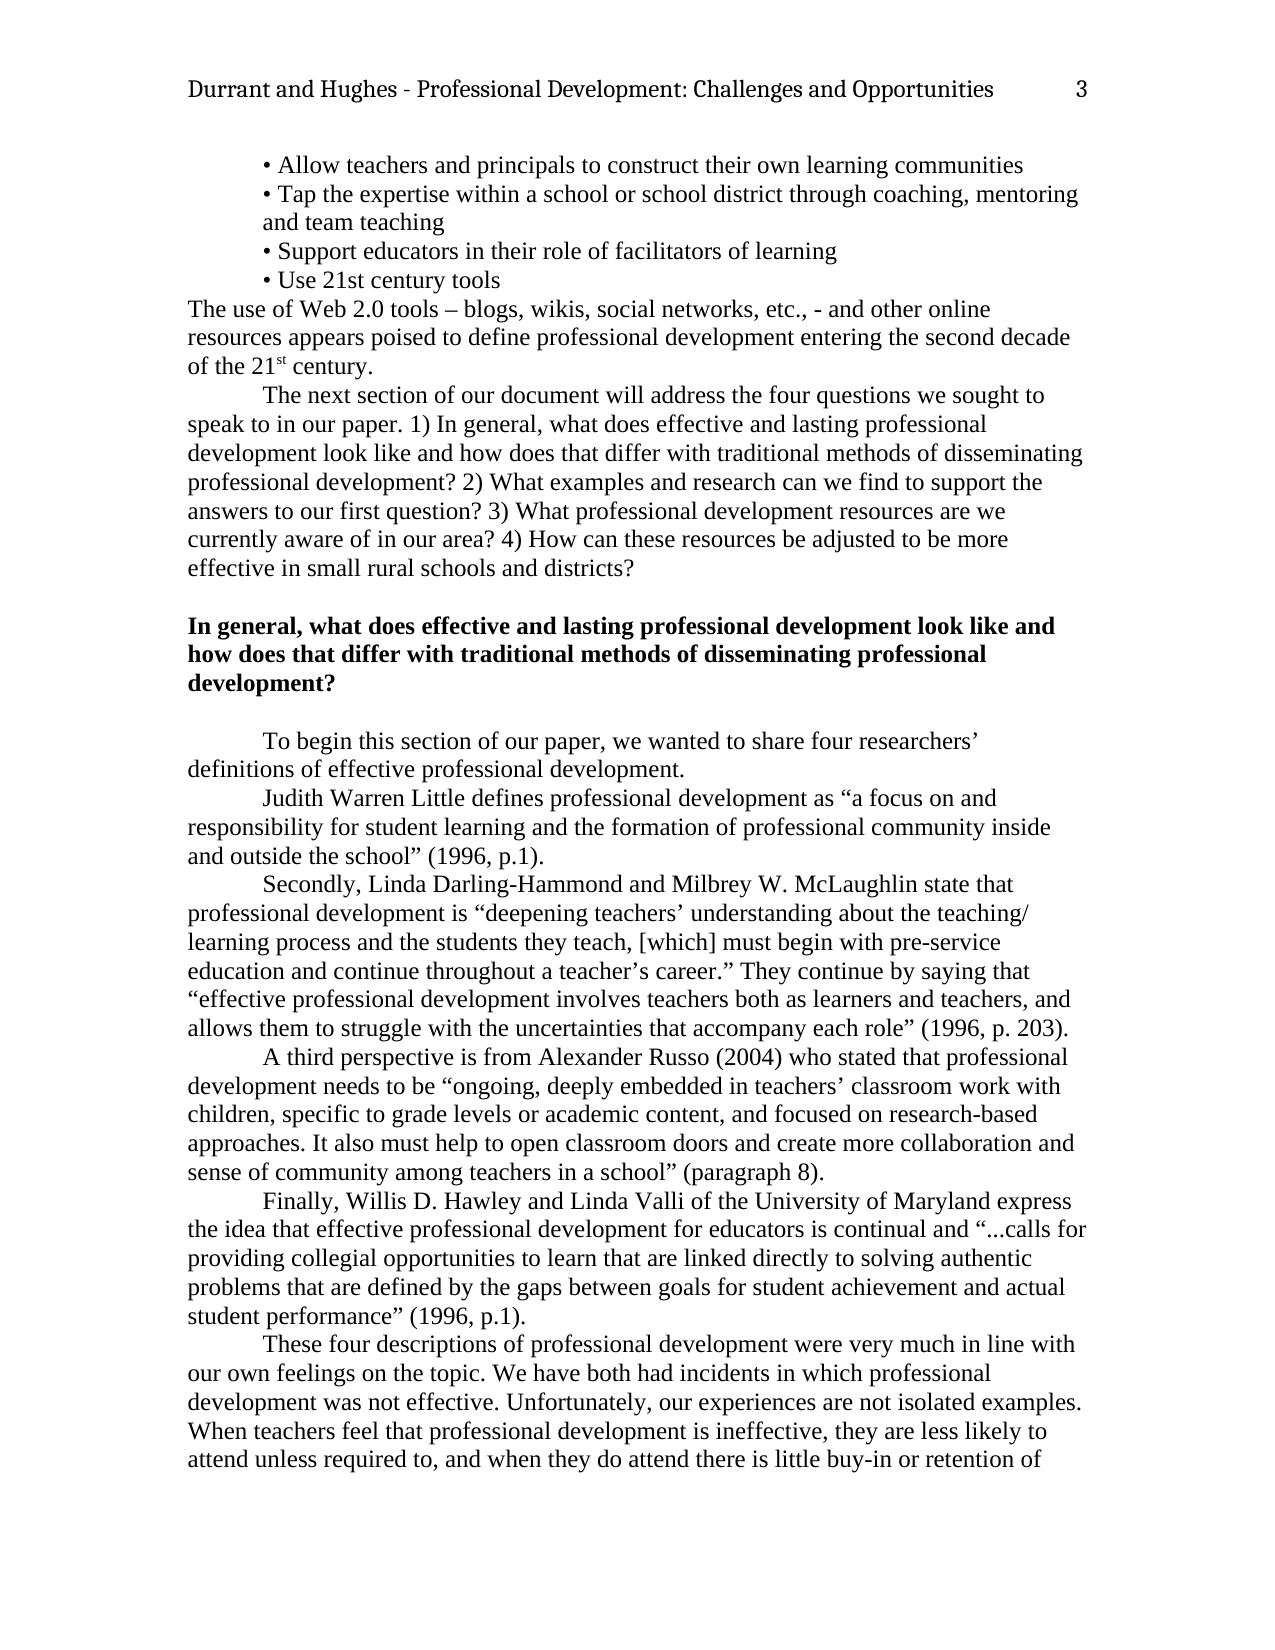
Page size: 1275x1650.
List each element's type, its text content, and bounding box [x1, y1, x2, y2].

text • Allow teachers and principals to construct their own learning communities [187, 150, 1087, 179]
text The next section of our document will address the four questions we sought to speak to in our paper. 1) In general, what does effective and lasting professional development look like and how does that differ with traditional methods of disseminating professional development? 2) What examples and research can we find to support the answers to our first question? 3) What professional development resources are we currently aware of in our area? 4) How can these resources be adjusted to be more effective in small rural schools and districts? [187, 380, 1087, 582]
text Secondly, Linda Darling-Hammond and Milbrey W. McLaughlin state that professional development is “deepening teachers’ understanding about the teaching/ learning process and the students they teach, [which] must begin with pre-service education and continue throughout a teacher’s career.” They continue by saying that “effective professional development involves teachers both as learners and teachers, and allows them to struggle with the uncertainties that accompany each role” (1996, p. 203). [187, 869, 1087, 1042]
text • Tap the expertise within a school or school district through coaching, mentoring and team teaching [262, 179, 1087, 236]
text The use of Web 2.0 tools – blogs, wikis, social networks, etc., - and other online resources appears poised to define professional development entering the second decade of the 21st century. [187, 294, 1087, 380]
text Finally, Willis D. Hawley and Linda Valli of the University of Maryland express the idea that effective professional development for educators is continual and “...calls for providing collegial opportunities to learn that are linked directly to solving authentic problems that are defined by the gaps between goals for student achievement and actual student performance” (1996, p.1). [187, 1186, 1087, 1329]
text A third perspective is from Alexander Russo (2004) who stated that professional development needs to be “ongoing, deeply embedded in teachers’ classroom work with children, specific to grade levels or academic content, and focused on research-based approaches. It also must help to open classroom doors and create more collaboration and sense of community among teachers in a school” (paragraph 8). [187, 1042, 1087, 1186]
text To begin this section of our paper, we wanted to share four researchers’ definitions of effective professional development. [187, 726, 1087, 783]
text • Support educators in their role of facilitators of learning [187, 236, 1087, 265]
text Judith Warren Little defines professional development as “a focus on and responsibility for student learning and the formation of professional community inside and outside the school” (1996, p.1). [187, 783, 1087, 869]
text • Use 21st century tools [187, 265, 1087, 294]
text In general, what does effective and lasting professional development look like and how does that differ with traditional methods of disseminating professional development? [187, 611, 1087, 697]
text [187, 1329, 1087, 1473]
